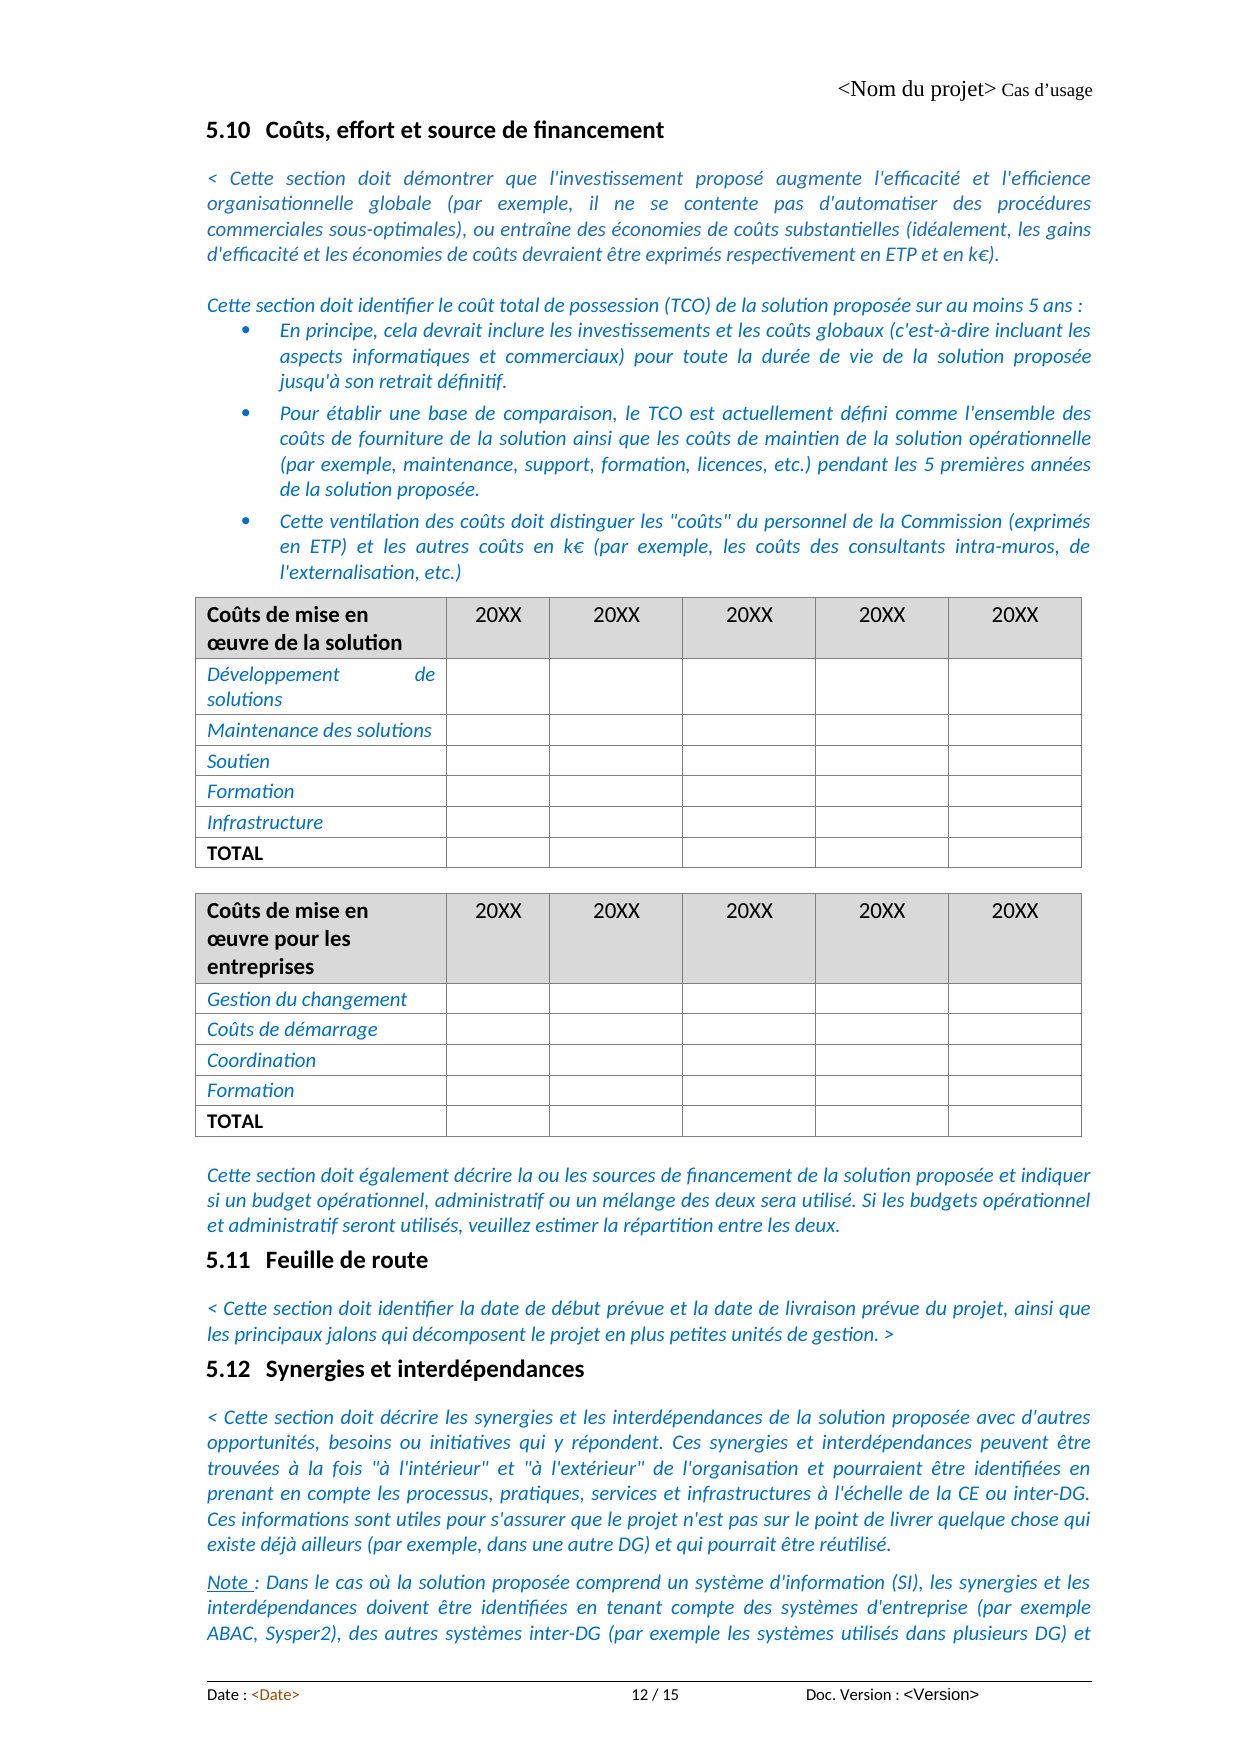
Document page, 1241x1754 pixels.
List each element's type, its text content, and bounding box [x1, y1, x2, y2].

table_cell TOTAL [196, 838, 446, 867]
table_cell [949, 984, 1081, 1013]
table_header 20XX [447, 894, 549, 983]
table_cell Infrastructure [196, 807, 446, 837]
list Cette ventilation des coûts doit distinguer les "coûts" du personnel de la Commission (exprimés en ETP) et les autres coûts en k€ (par exemple, les coûts des consultants intra-muros, de l'externalisation, etc.) [242, 508, 1092, 584]
table_cell [949, 715, 1081, 745]
table_cell [447, 746, 549, 775]
table_cell Gestion du changement [196, 984, 446, 1013]
table_cell [816, 659, 948, 714]
text Cette section doit identifier le coût total de possession (TCO) de la solution proposée sur au moins 5 ans : [207, 292, 1092, 318]
table_cell [816, 838, 948, 867]
table_cell [683, 1014, 815, 1044]
table_cell [949, 746, 1081, 775]
table_cell [949, 838, 1081, 867]
table_header 20XX [816, 894, 948, 983]
table_cell [816, 807, 948, 837]
table_cell [683, 838, 815, 867]
table_header 20XX [816, 598, 948, 658]
table_cell Maintenance des solutions [196, 715, 446, 745]
table_cell Formation [196, 776, 446, 806]
table_cell [550, 1045, 682, 1074]
table_cell Coordination [196, 1045, 446, 1074]
table_cell Soutien [196, 746, 446, 775]
table_header 20XX [683, 598, 815, 658]
table_cell [816, 984, 948, 1013]
text Cette section doit également décrire la ou les sources de financement de la solution proposée et indiquer si un budget opérationnel, administratif ou un mélange des deux sera utilisé. Si les budgets opérationnel et administratif seront utilisés, veuillez estimer la répartition entre les deux. [207, 1162, 1092, 1238]
table_cell [447, 715, 549, 745]
table_cell [550, 715, 682, 745]
table_cell [447, 659, 549, 714]
table_cell [816, 1014, 948, 1044]
table_cell [683, 984, 815, 1013]
table_cell [949, 659, 1081, 714]
table_cell [949, 776, 1081, 806]
table_cell [683, 659, 815, 714]
table_cell Formation [196, 1076, 446, 1105]
table_cell [447, 984, 549, 1013]
text < Cette section doit démontrer que l'investissement proposé augmente l'efficacité et l'efficience organisationnelle globale (par exemple, il ne se contente pas d'automatiser des procédures commerciales sous-optimales), ou entraîne des économies de coûts substantielles (idéalement, les gains d'efficacité et les économies de coûts devraient être exprimés respectivement en ETP et en k€). [207, 165, 1092, 267]
list Pour établir une base de comparaison, le TCO est actuellement défini comme l'ensemble des coûts de fourniture de la solution ainsi que les coûts de maintien de la solution opérationnelle (par exemple, maintenance, support, formation, licences, etc.) pendant les 5 premières années de la solution proposée. [242, 400, 1092, 502]
subtitle Coûts, effort et source de financement [206, 114, 1092, 144]
table_cell [550, 746, 682, 775]
table_cell [683, 746, 815, 775]
table_cell [949, 1076, 1081, 1105]
table_header Coûts de mise en œuvre de la solution [196, 598, 446, 658]
table_cell Coûts de démarrage [196, 1014, 446, 1044]
table_cell [816, 715, 948, 745]
table_cell [816, 776, 948, 806]
table_header 20XX [683, 894, 815, 983]
table_header 20XX [550, 598, 682, 658]
table_cell [447, 838, 549, 867]
table_cell [949, 1045, 1081, 1074]
table_header 20XX [447, 598, 549, 658]
table_cell [949, 807, 1081, 837]
table_cell [550, 1076, 682, 1105]
table_cell [550, 659, 682, 714]
table_cell [447, 807, 549, 837]
table_cell [550, 838, 682, 867]
table_cell [816, 1076, 948, 1105]
text < Cette section doit décrire les synergies et les interdépendances de la solution proposée avec d'autres opportunités, besoins ou initiatives qui y répondent. Ces synergies et interdépendances peuvent être trouvées à la fois "à l'intérieur" et "à l'extérieur" de l'organisation et pourraient être identifiées en prenant en compte les processus, pratiques, services et infrastructures à l'échelle de la CE ou inter-DG. Ces informations sont utiles pour s'assurer que le projet n'est pas sur le point de livrer quelque chose qui existe déjà ailleurs (par exemple, dans une autre DG) et qui pourrait être réutilisé. [207, 1404, 1092, 1557]
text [207, 1569, 1092, 1645]
text < Cette section doit identifier la date de début prévue et la date de livraison prévue du projet, ainsi que les principaux jalons qui décomposent le projet en plus petites unités de gestion. > [207, 1296, 1092, 1346]
table_cell [447, 1014, 549, 1044]
table_cell [550, 1014, 682, 1044]
subtitle Synergies et interdépendances [206, 1353, 1092, 1383]
table_cell [550, 776, 682, 806]
table_cell [949, 1014, 1081, 1044]
table_cell [550, 984, 682, 1013]
table_header 20XX [949, 894, 1081, 983]
table_cell [949, 1106, 1081, 1136]
table_cell [447, 1106, 549, 1136]
list En principe, cela devrait inclure les investissements et les coûts globaux (c'est-à-dire incluant les aspects informatiques et commerciaux) pour toute la durée de vie de la solution proposée jusqu'à son retrait définitif. [242, 318, 1092, 394]
table_cell [683, 1045, 815, 1074]
table_cell [683, 776, 815, 806]
table_cell [816, 1045, 948, 1074]
subtitle Feuille de route [206, 1244, 1092, 1275]
table_cell [816, 1106, 948, 1136]
table_header Coûts de mise en œuvre pour les entreprises [196, 894, 446, 983]
table_cell [683, 1076, 815, 1105]
table_cell [447, 1076, 549, 1105]
table_cell Développement de solutions [196, 659, 446, 714]
table_cell [447, 1045, 549, 1074]
table_cell [816, 746, 948, 775]
table_cell TOTAL [196, 1106, 446, 1136]
table_header 20XX [550, 894, 682, 983]
table_cell [447, 776, 549, 806]
table_cell [683, 715, 815, 745]
table_header 20XX [949, 598, 1081, 658]
table_cell [683, 1106, 815, 1136]
table_cell [550, 807, 682, 837]
table_cell [550, 1106, 682, 1136]
table_cell [683, 807, 815, 837]
